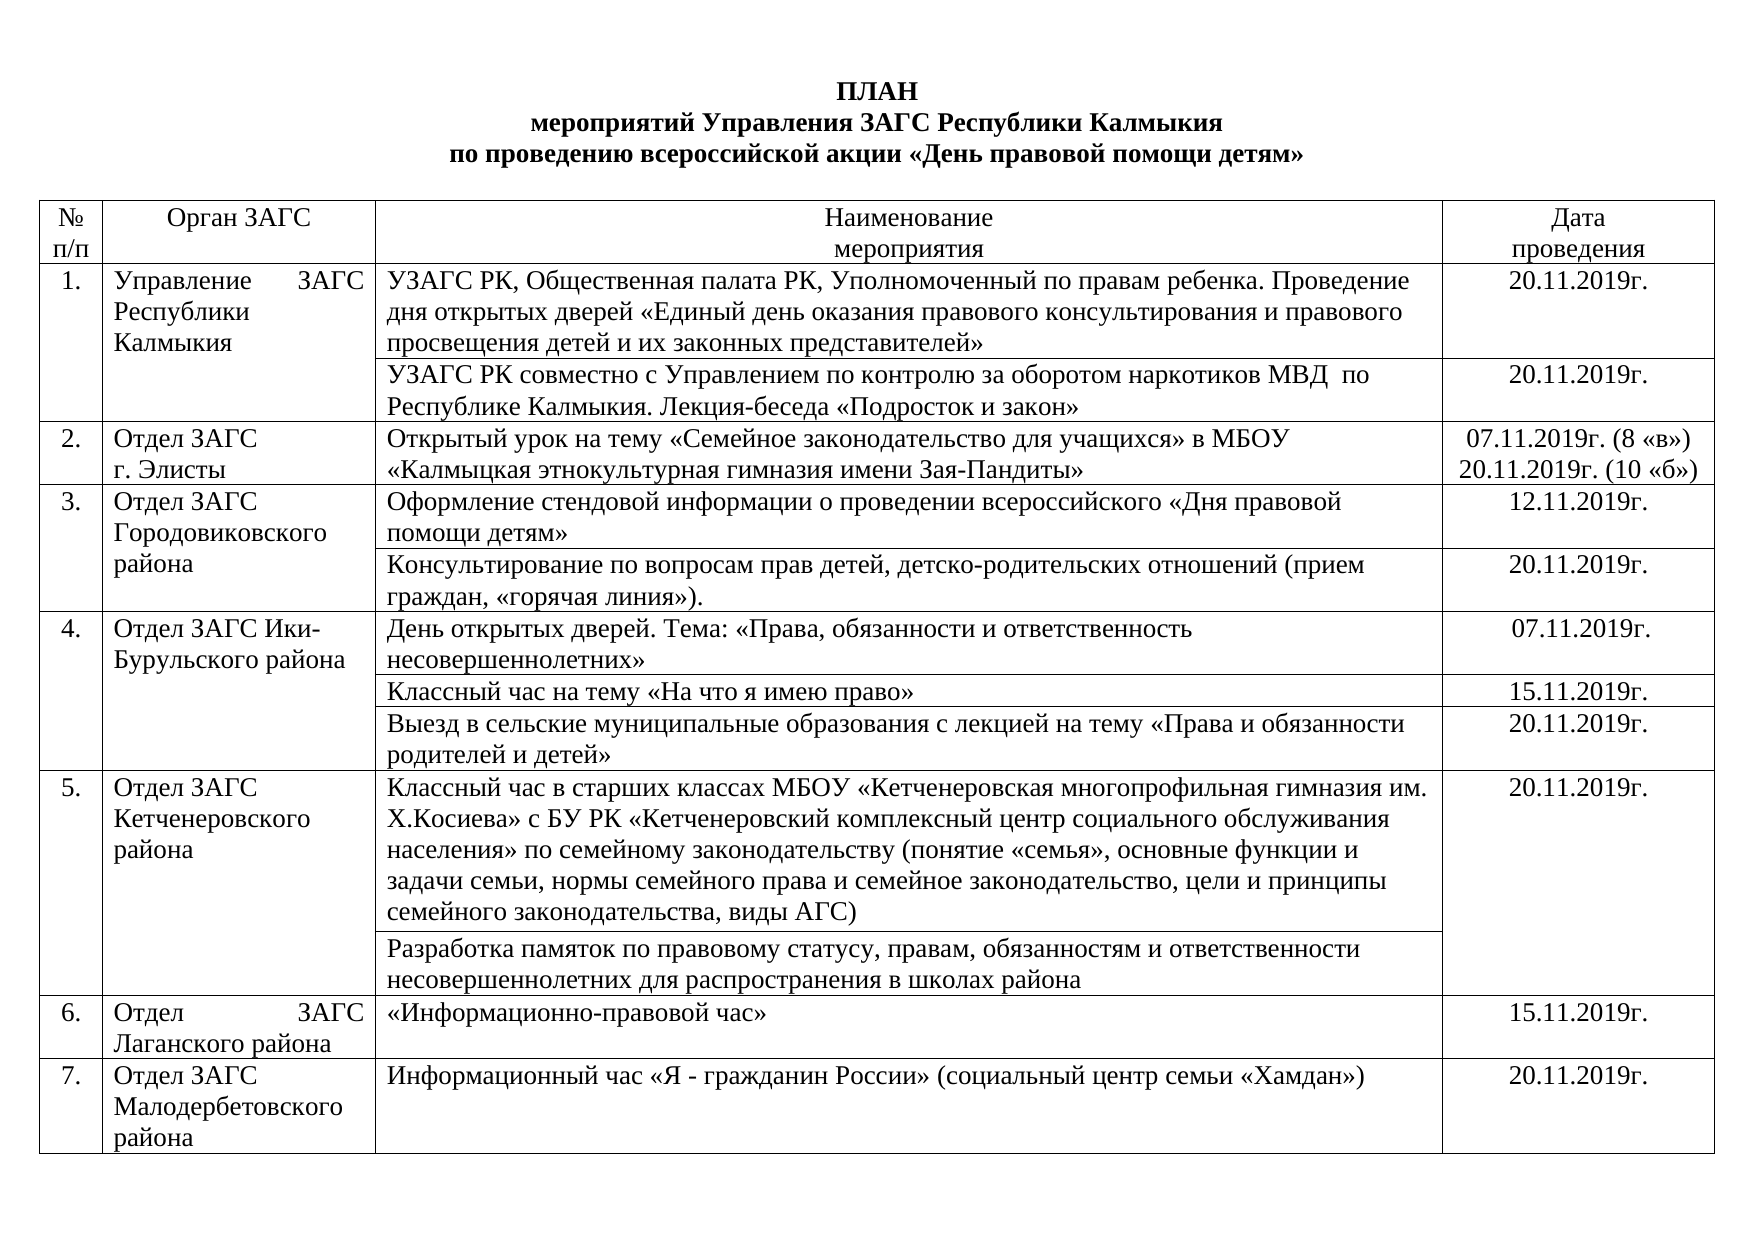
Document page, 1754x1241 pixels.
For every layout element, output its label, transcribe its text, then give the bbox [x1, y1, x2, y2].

table_cell Открытый урок на тему «Семейное законодательство для учащихся» в МБОУ «Калмыцкая этнокультурная гимназия имени Зая-Пандиты» [376, 422, 1442, 484]
table_header Орган ЗАГС [103, 201, 375, 263]
table_cell 07.11.2019г. [1443, 612, 1714, 674]
table_cell Отдел ЗАГС Лаганского района [103, 996, 375, 1058]
table_cell 20.11.2019г. [1443, 707, 1714, 769]
table_cell Консультирование по вопросам прав детей, детско-родительских отношений (прием граждан, «горячая линия»). [376, 549, 1442, 611]
table_cell День открытых дверей. Тема: «Права, обязанности и ответственность несовершеннолетних» [376, 612, 1442, 674]
table_cell Отдел ЗАГС Малодербетовского района [103, 1059, 375, 1152]
text ПЛАН [75, 75, 1679, 106]
table_cell Отдел ЗАГС Ики-Бурульского района [103, 612, 375, 769]
table_cell 20.11.2019г. [1443, 1059, 1714, 1152]
table_header Дата проведения [1443, 201, 1714, 263]
table_cell Оформление стендовой информации о проведении всероссийского «Дня правовой помощи детям» [376, 485, 1442, 547]
table_cell 15.11.2019г. [1443, 675, 1714, 706]
table_cell Классный час на тему «На что я имею право» [376, 675, 1442, 706]
table_cell Отдел ЗАГС Городовиковского района [103, 485, 375, 611]
text по проведению всероссийской акции «День правовой помощи детям» [75, 137, 1679, 168]
table_cell «Информационно-правовой час» [376, 996, 1442, 1058]
table_cell 5. [40, 771, 102, 994]
table_cell Отдел ЗАГС г. Элисты [103, 422, 375, 484]
table_cell Классный час в старших классах МБОУ «Кетченеровская многопрофильная гимназия им. Х.Косиева» с БУ РК «Кетченеровский комплексный центр социального обслуживания населения» по семейному законодательству (понятие «семья», основные функции и задачи семьи, нормы семейного права и семейное законодательство, цели и принципы семейного законодательства, виды АГС) [376, 771, 1442, 931]
table_cell 12.11.2019г. [1443, 485, 1714, 547]
table_cell Разработка памяток по правовому статусу, правам, обязанностям и ответственности несовершеннолетних для распространения в школах района [376, 932, 1442, 994]
table_cell 07.11.2019г. (8 «в») 20.11.2019г. (10 «б») [1443, 422, 1714, 484]
table_cell 4. [40, 612, 102, 769]
table_cell 2. [40, 422, 102, 484]
table_cell 15.11.2019г. [1443, 996, 1714, 1058]
table_cell 20.11.2019г. [1443, 549, 1714, 611]
table_header № п/п [40, 201, 102, 263]
table_cell Выезд в сельские муниципальные образования с лекцией на тему «Права и обязанности родителей и детей» [376, 707, 1442, 769]
table_cell 3. [40, 485, 102, 611]
table_cell 6. [40, 996, 102, 1058]
table_cell Информационный час «Я - гражданин России» (социальный центр семьи «Хамдан») [376, 1059, 1442, 1152]
table_cell Отдел ЗАГС Кетченеровского района [103, 771, 375, 994]
table_header Наименование мероприятия [376, 201, 1442, 263]
table_cell 20.11.2019г. [1443, 264, 1714, 357]
text мероприятий Управления ЗАГС Республики Калмыкия [75, 106, 1679, 137]
table_cell 1. [40, 264, 102, 421]
table_cell УЗАГС РК, Общественная палата РК, Уполномоченный по правам ребенка. Проведение дня открытых дверей «Единый день оказания правового консультирования и правового просвещения детей и их законных представителей» [376, 264, 1442, 357]
table_cell 20.11.2019г. [1443, 359, 1714, 421]
table_cell 7. [40, 1059, 102, 1152]
table_cell Управление ЗАГС Республики Калмыкия [103, 264, 375, 421]
table_cell 20.11.2019г. [1443, 771, 1714, 994]
table_cell УЗАГС РК совместно с Управлением по контролю за оборотом наркотиков МВД по Республике Калмыкия. Лекция-беседа «Подросток и закон» [376, 359, 1442, 421]
